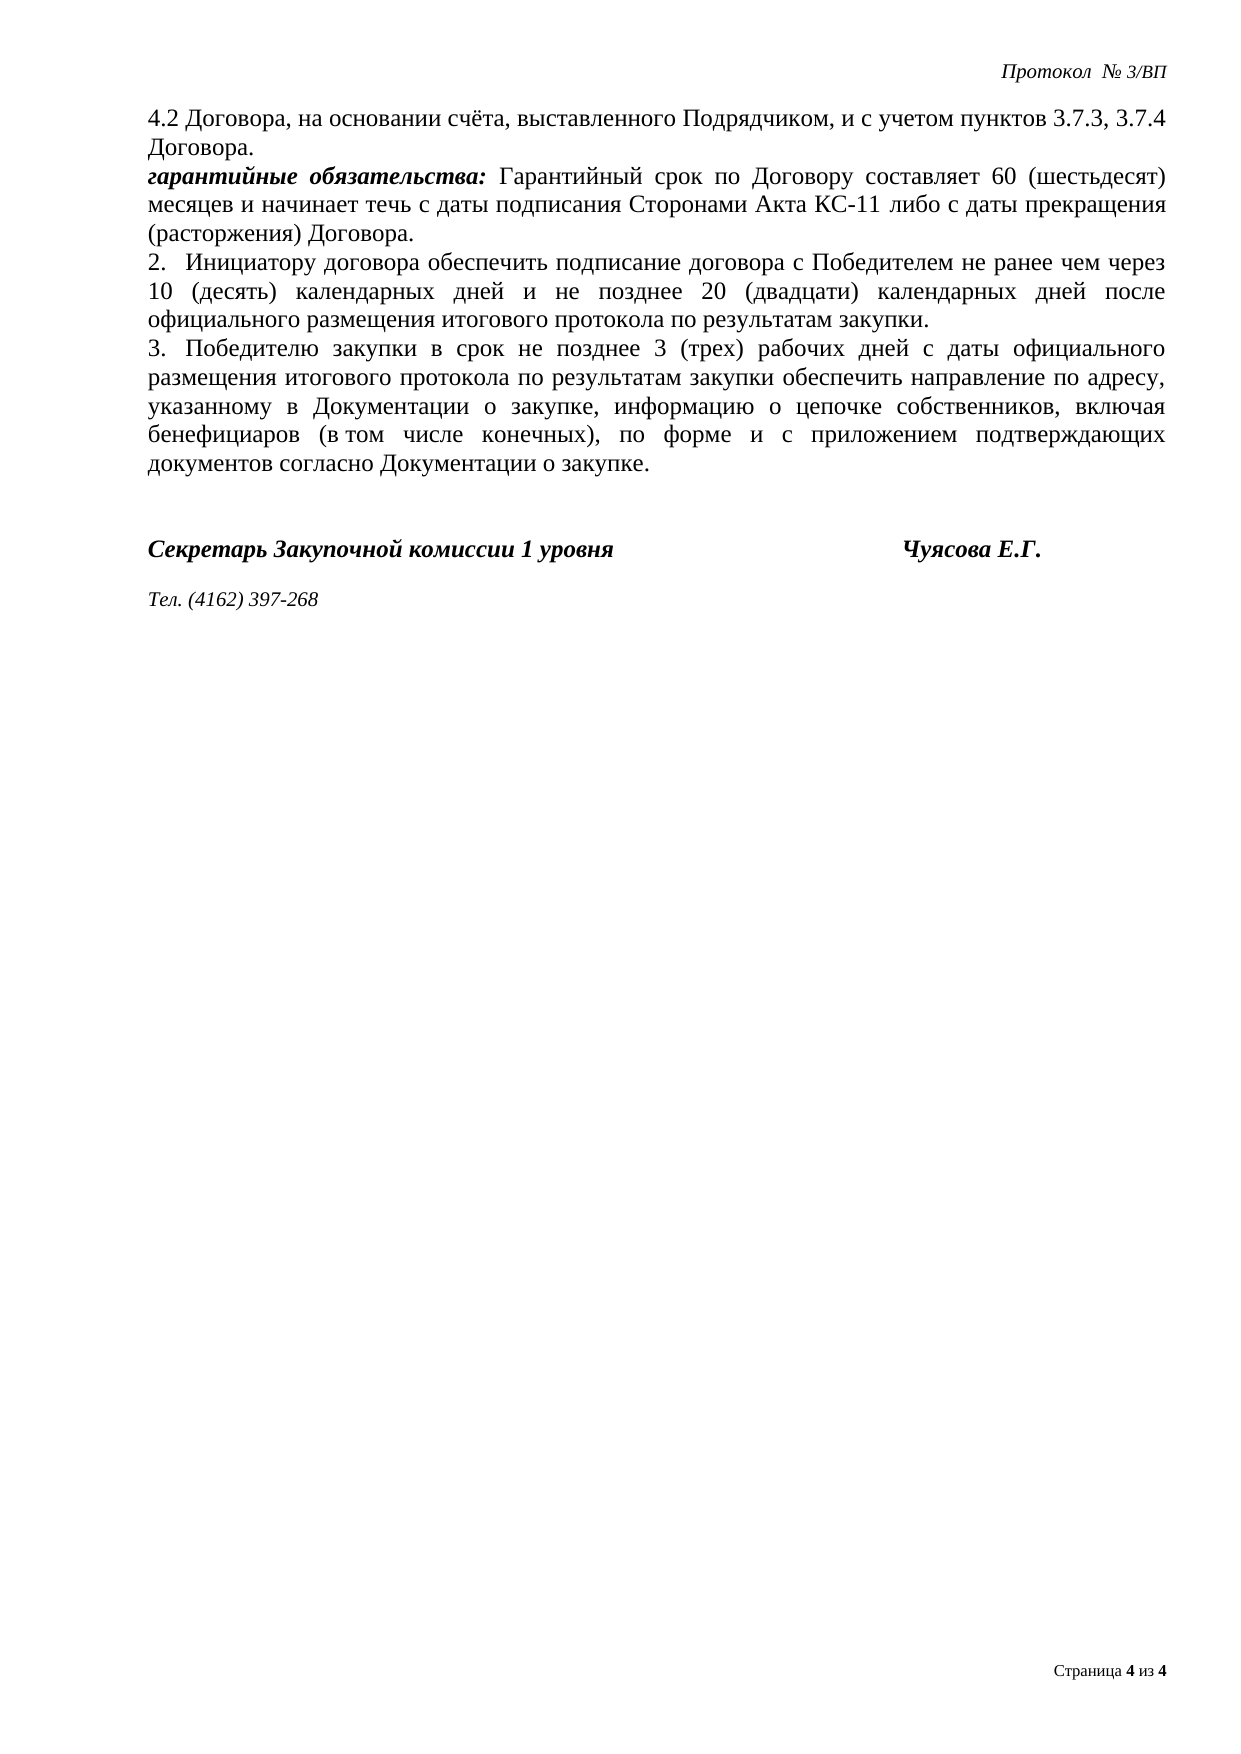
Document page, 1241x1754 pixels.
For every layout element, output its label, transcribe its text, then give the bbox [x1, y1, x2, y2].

text Тел. (4162) 397-268 [148, 587, 1166, 611]
text гарантийные обязательства: Гарантийный срок по Договору составляет 60 (шестьдесят) месяцев и начинает течь с даты подписания Сторонами Акта КС-11 либо с даты прекращения (расторжения) Договора. [148, 161, 1166, 247]
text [148, 103, 1166, 161]
list Инициатору договора обеспечить подписание договора с Победителем не ранее чем через 10 (десять) календарных дней и не позднее 20 (двадцати) календарных дней после официального размещения итогового протокола по результатам закупки. [148, 247, 1166, 333]
list Победителю закупки в срок не позднее 3 (трех) рабочих дней с даты официального размещения итогового протокола по результатам закупки обеспечить направление по адресу, указанному в Документации о закупке, информацию о цепочке собственников, включая бенефициаров (в том числе конечных), по форме и с приложением подтверждающих документов согласно Документации о закупке. [148, 333, 1166, 477]
text Секретарь Закупочной комиссии 1 уровня Чуясова Е.Г. [148, 534, 1166, 563]
